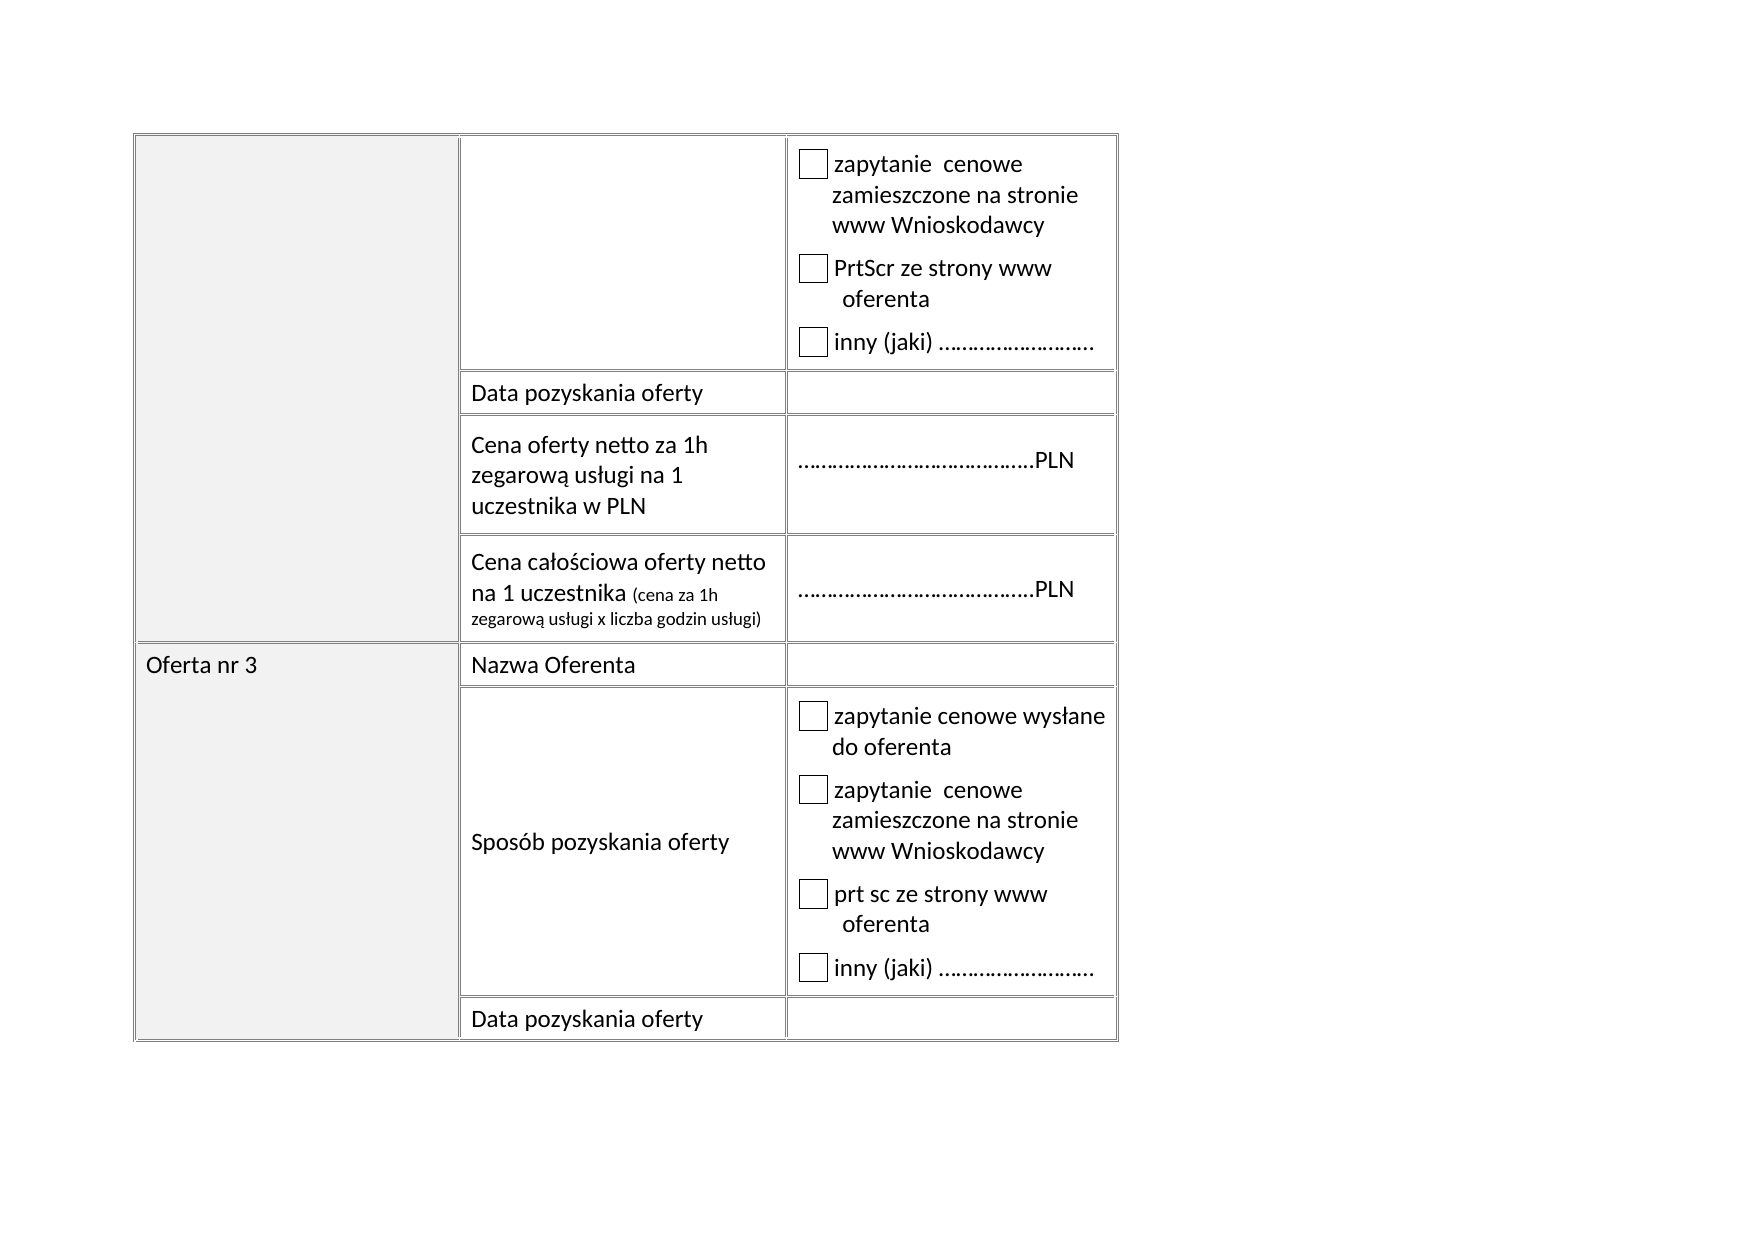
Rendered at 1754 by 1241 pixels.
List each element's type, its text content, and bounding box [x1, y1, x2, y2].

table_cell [787, 136, 1116, 369]
table_cell Data pozyskania oferty [461, 372, 785, 413]
table_cell [788, 641, 1116, 685]
table_cell zapytanie cenowe wysłane do oferenta zapytanie cenowe zamieszczone na stronie www Wnioskodawcy prt sc ze strony www oferenta inny (jaki) ……………………… [787, 685, 1117, 995]
table_cell Oferta nr 3 [136, 641, 460, 1039]
table_cell [787, 995, 1116, 1039]
table_cell …………………………………..PLN [787, 533, 1117, 641]
table_cell Data pozyskania oferty [460, 995, 787, 1039]
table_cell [460, 134, 787, 369]
table_cell Cena całościowa oferty netto na 1 uczestnika (cena za 1h zegarową usługi x liczba godzin usługi) [461, 536, 785, 641]
table_cell …………………………………..PLN [787, 413, 1117, 533]
table_cell Sposób pozyskania oferty [461, 688, 785, 995]
table_cell Cena oferty netto za 1h zegarową usługi na 1 uczestnika w PLN [461, 416, 785, 533]
table_cell Nazwa Oferenta [461, 644, 785, 685]
table_cell [787, 369, 1117, 413]
